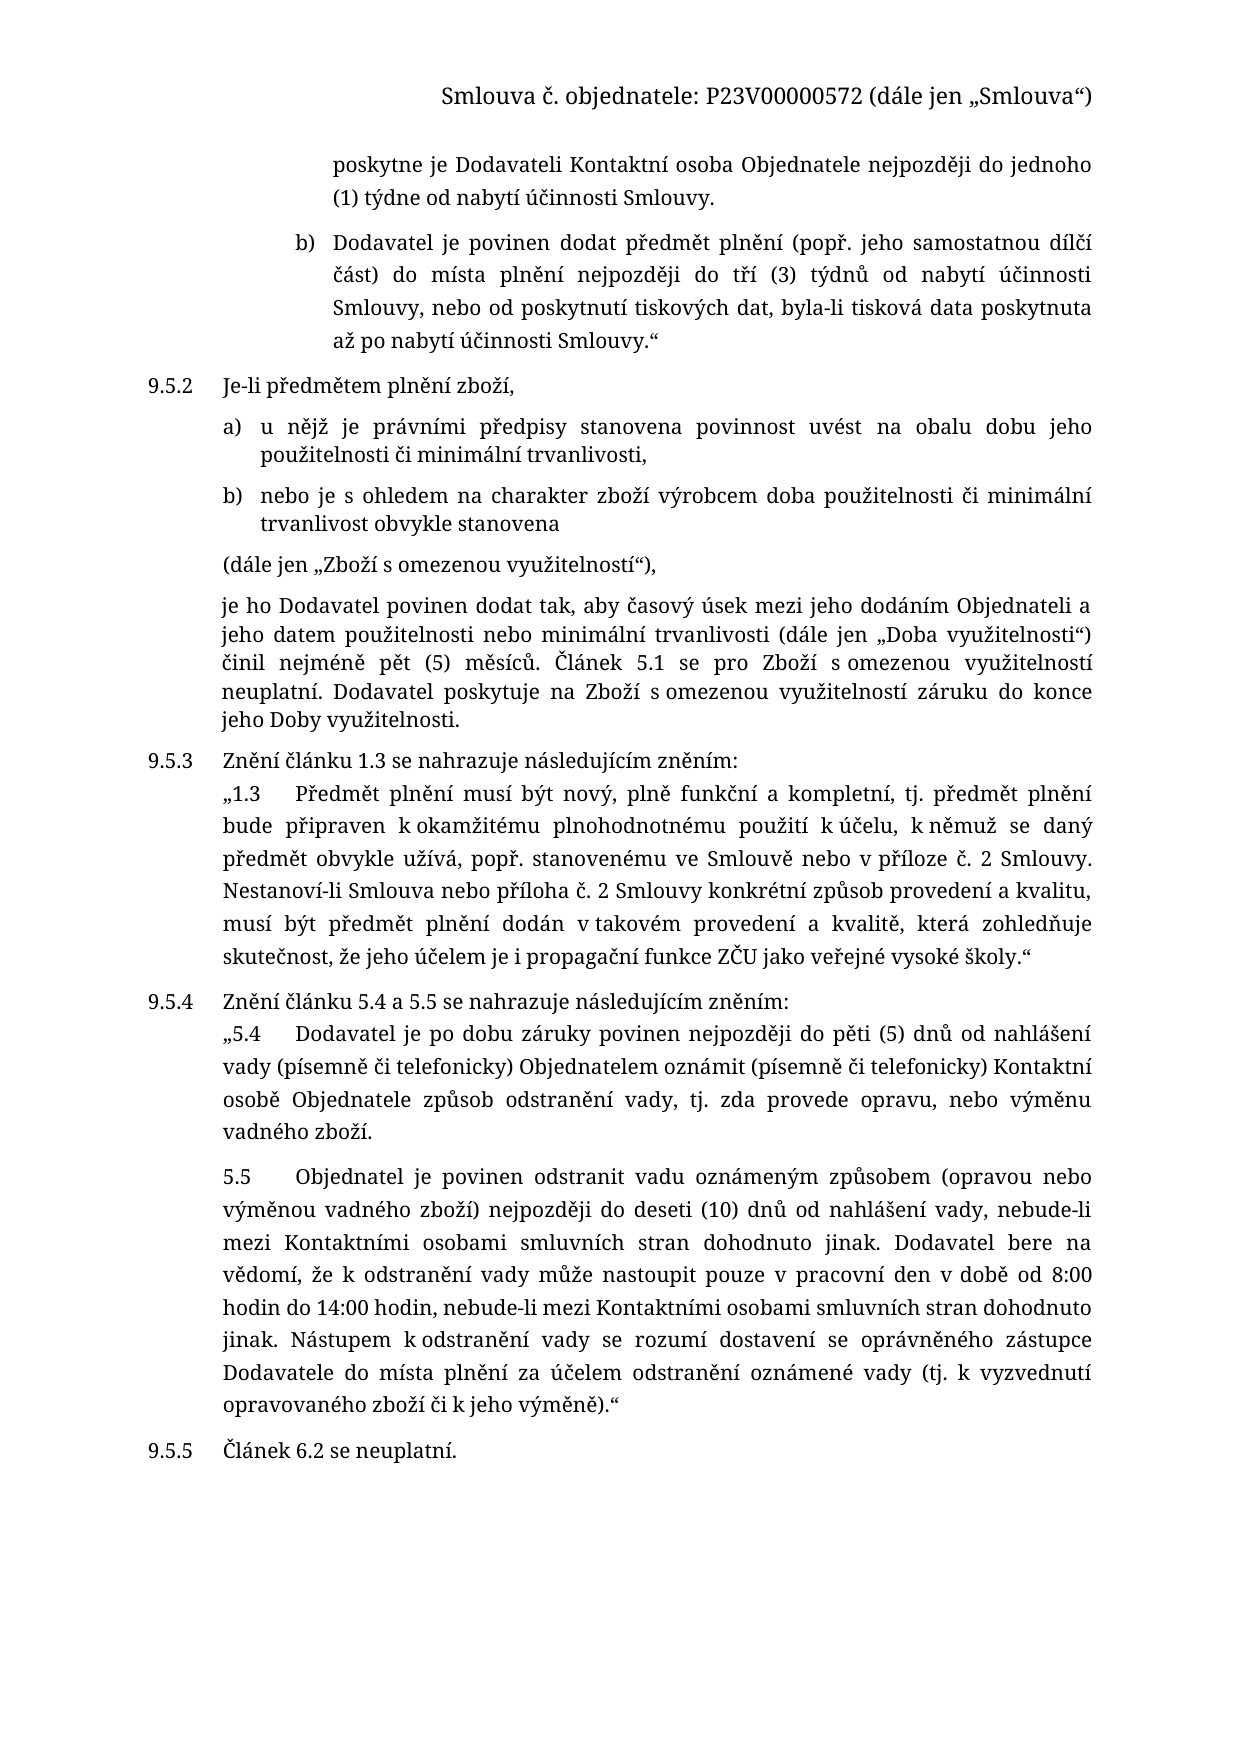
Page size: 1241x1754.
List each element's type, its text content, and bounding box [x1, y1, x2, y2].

text je ho Dodavatel povinen dodat tak, aby časový úsek mezi jeho dodáním Objednateli a jeho datem použitelnosti nebo minimální trvanlivosti (dále jen „Doba využitelnosti“) činil nejméně pět (5) měsíců. Článek 5.1 se pro Zboží s omezenou využitelností neuplatní. Dodavatel poskytuje na Zboží s omezenou využitelností záruku do konce jeho Doby využitelnosti. [221, 591, 1093, 734]
list Znění článku 1.3 se nahrazuje následujícím zněním: [148, 746, 1093, 774]
list u nějž je právními předpisy stanovena povinnost uvést na obalu dobu jeho použitelnosti či minimální trvanlivosti, [223, 412, 1093, 469]
text (dále jen „Zboží s omezenou využitelností“), [223, 551, 1093, 579]
list 5.5 Objednatel je povinen odstranit vadu oznámeným způsobem (opravou nebo výměnou vadného zboží) nejpozději do deseti (10) dnů od nahlášení vady, nebude-li mezi Kontaktními osobami smluvních stran dohodnuto jinak. Dodavatel bere na vědomí, že k odstranění vady může nastoupit pouze v pracovní den v době od 8:00 hodin do 14:00 hodin, nebude-li mezi Kontaktními osobami smluvních stran dohodnuto jinak. Nástupem k odstranění vady se rozumí dostavení se oprávněného zástupce Dodavatele do místa plnění za účelem odstranění oznámené vady (tj. k vyzvednutí opravovaného zboží či k jeho výměně).“ [223, 1162, 1093, 1419]
list „5.4 Dodavatel je po dobu záruky povinen nejpozději do pěti (5) dnů od nahlášení vady (písemně či telefonicky) Objednatelem oznámit (písemně či telefonicky) Kontaktní osobě Objednatele způsob odstranění vady, tj. zda provede opravu, nebo výměnu vadného zboží. [223, 1019, 1093, 1146]
list Je-li předmětem plnění zboží, [148, 371, 1093, 399]
list „1.3 Předmět plnění musí být nový, plně funkční a kompletní, tj. předmět plnění bude připraven k okamžitému plnohodnotnému použití k účelu, k němuž se daný předmět obvykle užívá, popř. stanovenému ve Smlouvě nebo v příloze č. 2 Smlouvy. Nestanoví-li Smlouva nebo příloha č. 2 Smlouvy konkrétní způsob provedení a kvalitu, musí být předmět plnění dodán v takovém provedení a kvalitě, která zohledňuje skutečnost, že jeho účelem je i propagační funkce ZČU jako veřejné vysoké školy.“ [223, 779, 1093, 970]
list Znění článku 5.4 a 5.5 se nahrazuje následujícím zněním: [148, 987, 1093, 1015]
list Článek 6.2 se neuplatní. [148, 1436, 1093, 1464]
list nebo je s ohledem na charakter zboží výrobcem doba použitelnosti či minimální trvanlivost obvykle stanovena [223, 481, 1093, 538]
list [295, 150, 1093, 211]
list Dodavatel je povinen dodat předmět plnění (popř. jeho samostatnou dílčí část) do místa plnění nejpozději do tří (3) týdnů od nabytí účinnosti Smlouvy, nebo od poskytnutí tiskových dat, byla-li tisková data poskytnuta až po nabytí účinnosti Smlouvy.“ [295, 228, 1093, 354]
